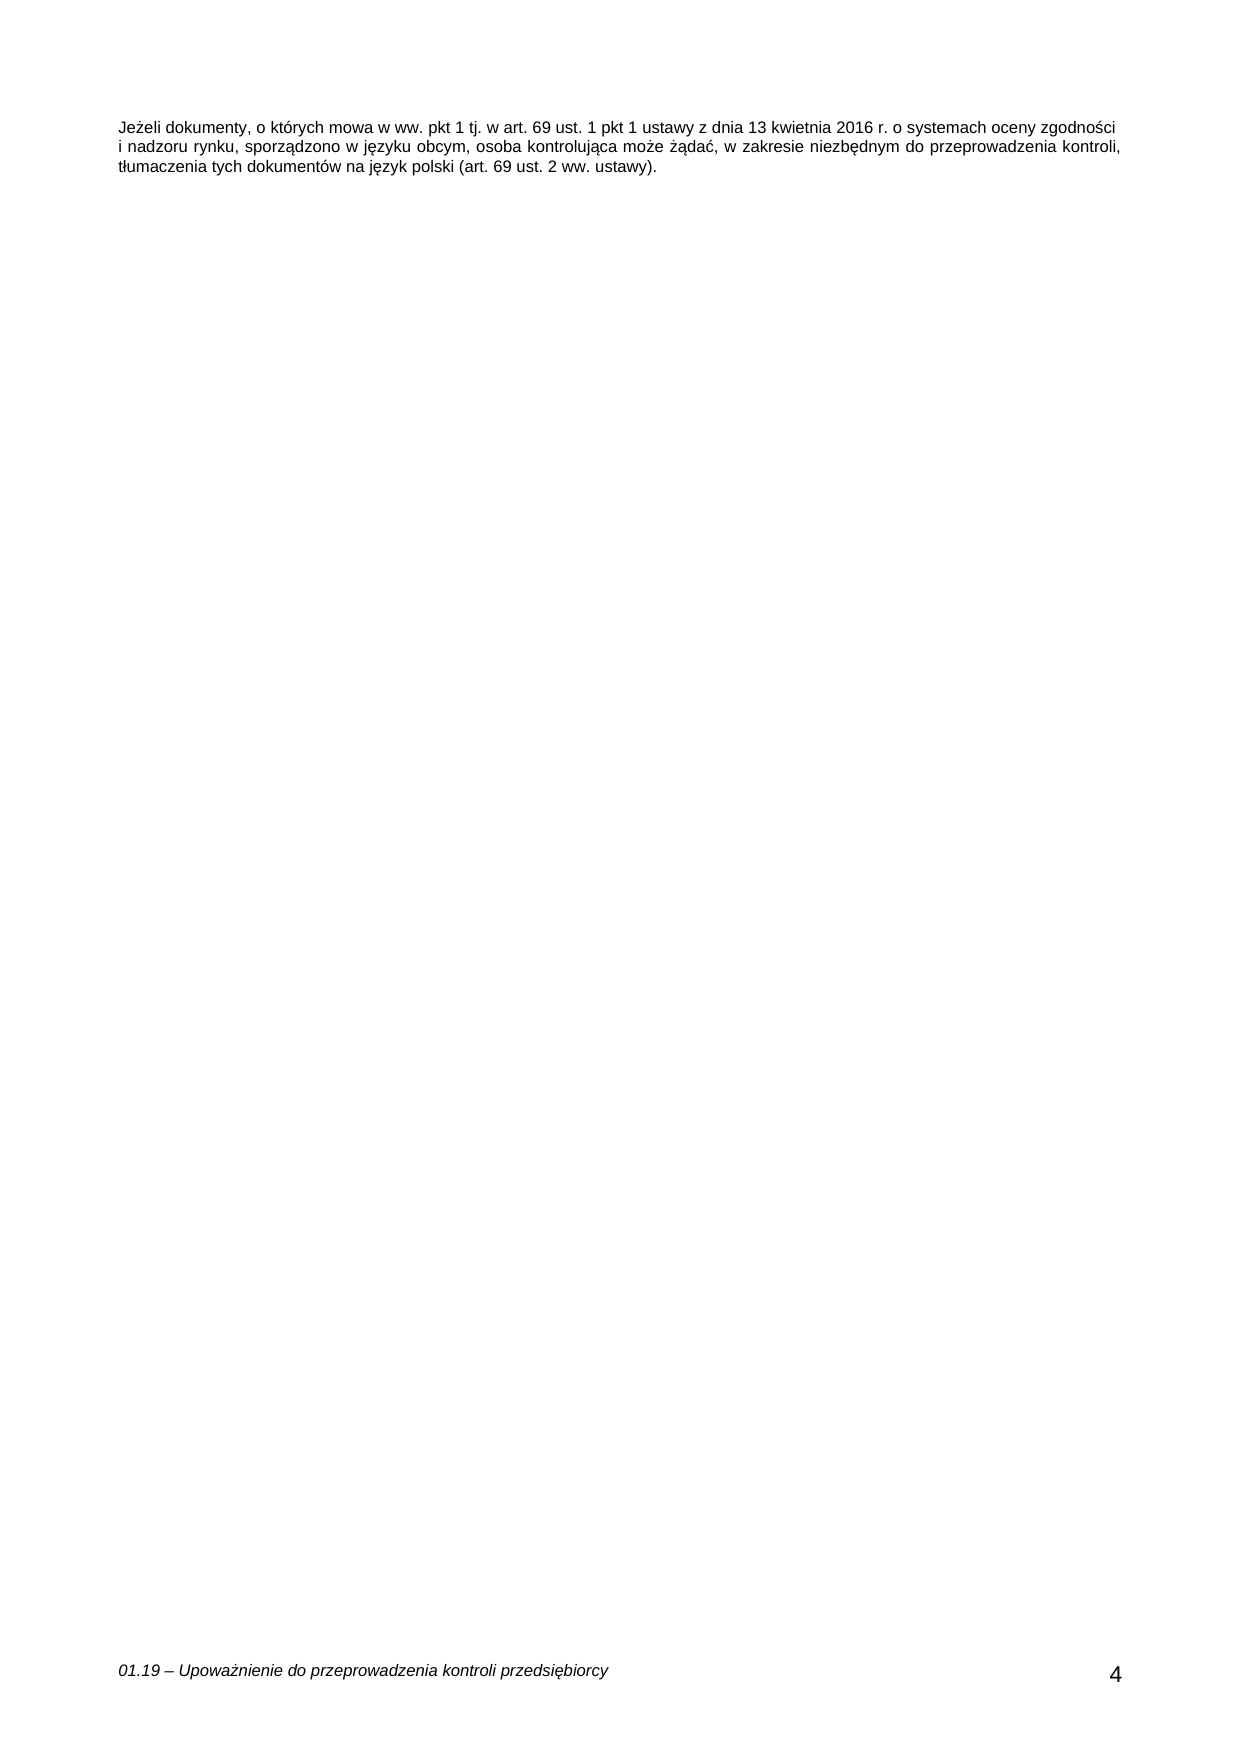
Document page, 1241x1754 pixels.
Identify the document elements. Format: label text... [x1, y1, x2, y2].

text Jeżeli dokumenty, o których mowa w ww. pkt 1 tj. w art. 69 ust. 1 pkt 1 ustawy z dnia 13 kwietnia 2016 r. o systemach oceny zgodności i nadzoru rynku, sporządzono w języku obcym, osoba kontrolująca może żądać, w zakresie niezbędnym do przeprowadzenia kontroli, tłumaczenia tych dokumentów na język polski (art. 69 ust. 2 ww. ustawy). [118, 118, 1122, 176]
